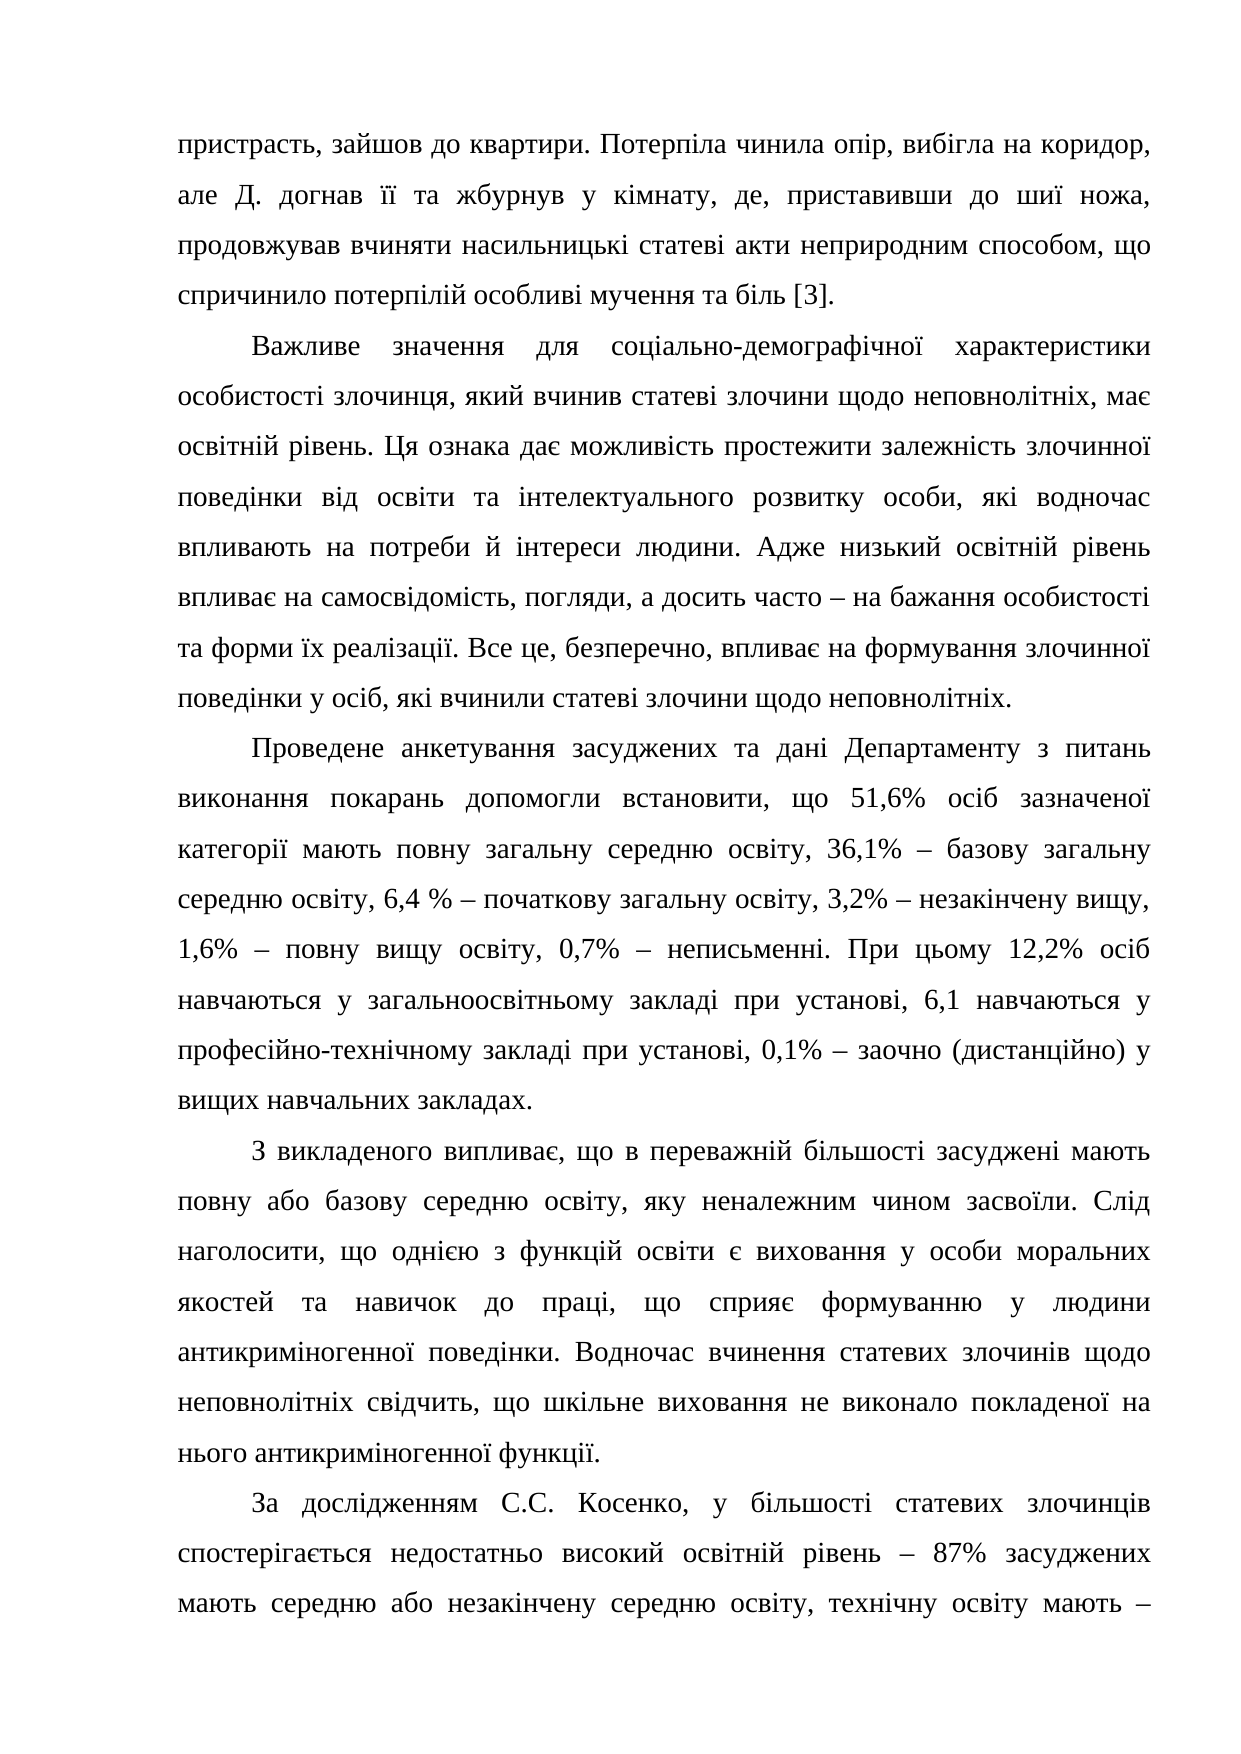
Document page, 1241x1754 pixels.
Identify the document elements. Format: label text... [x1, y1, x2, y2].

text Важливе значення для соціально-демографічної характеристики особистості злочинця, який вчинив статеві злочини щодо неповнолітніх, має освітній рівень. Ця ознака дає можливість простежити залежність злочинної поведінки від освіти та інтелектуального розвитку особи, які водночас впливають на потреби й інтереси людини. Адже низький освітній рівень впливає на самосвідомість, погляди, а досить часто – на бажання особистості та форми їх реалізації. Все це, безперечно, впливає на формування злочинної поведінки у осіб, які вчинили статеві злочини щодо неповнолітніх. [177, 328, 1152, 713]
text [177, 1485, 1152, 1619]
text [177, 127, 1152, 311]
text З викладеного випливає, що в переважній більшості засуджені мають повну або базову середню освіту, яку неналежним чином засвоїли. Слід наголосити, що однією з функцій освіти є виховання у особи моральних якостей та навичок до праці, що сприяє формуванню у людини антикриміногенної поведінки. Водночас вчинення статевих злочинів щодо неповнолітніх свідчить, що шкільне виховання не виконало покладеної на нього антикриміногенної функції. [177, 1133, 1152, 1468]
text Проведене анкетування засуджених та дані Департаменту з питань виконання покарань допомогли встановити, що 51,6% осіб зазначеної категорії мають повну загальну середню освіту, 36,1% – базову загальну середню освіту, 6,4 % – початкову загальну освіту, 3,2% – незакінчену вищу, 1,6% – повну вищу освіту, 0,7% – неписьменні. При цьому 12,2% осіб навчаються у загальноосвітньому закладі при установі, 6,1 навчаються у професійно-технічному закладі при установі, 0,1% – заочно (дистанційно) у вищих навчальних закладах. [177, 730, 1152, 1116]
